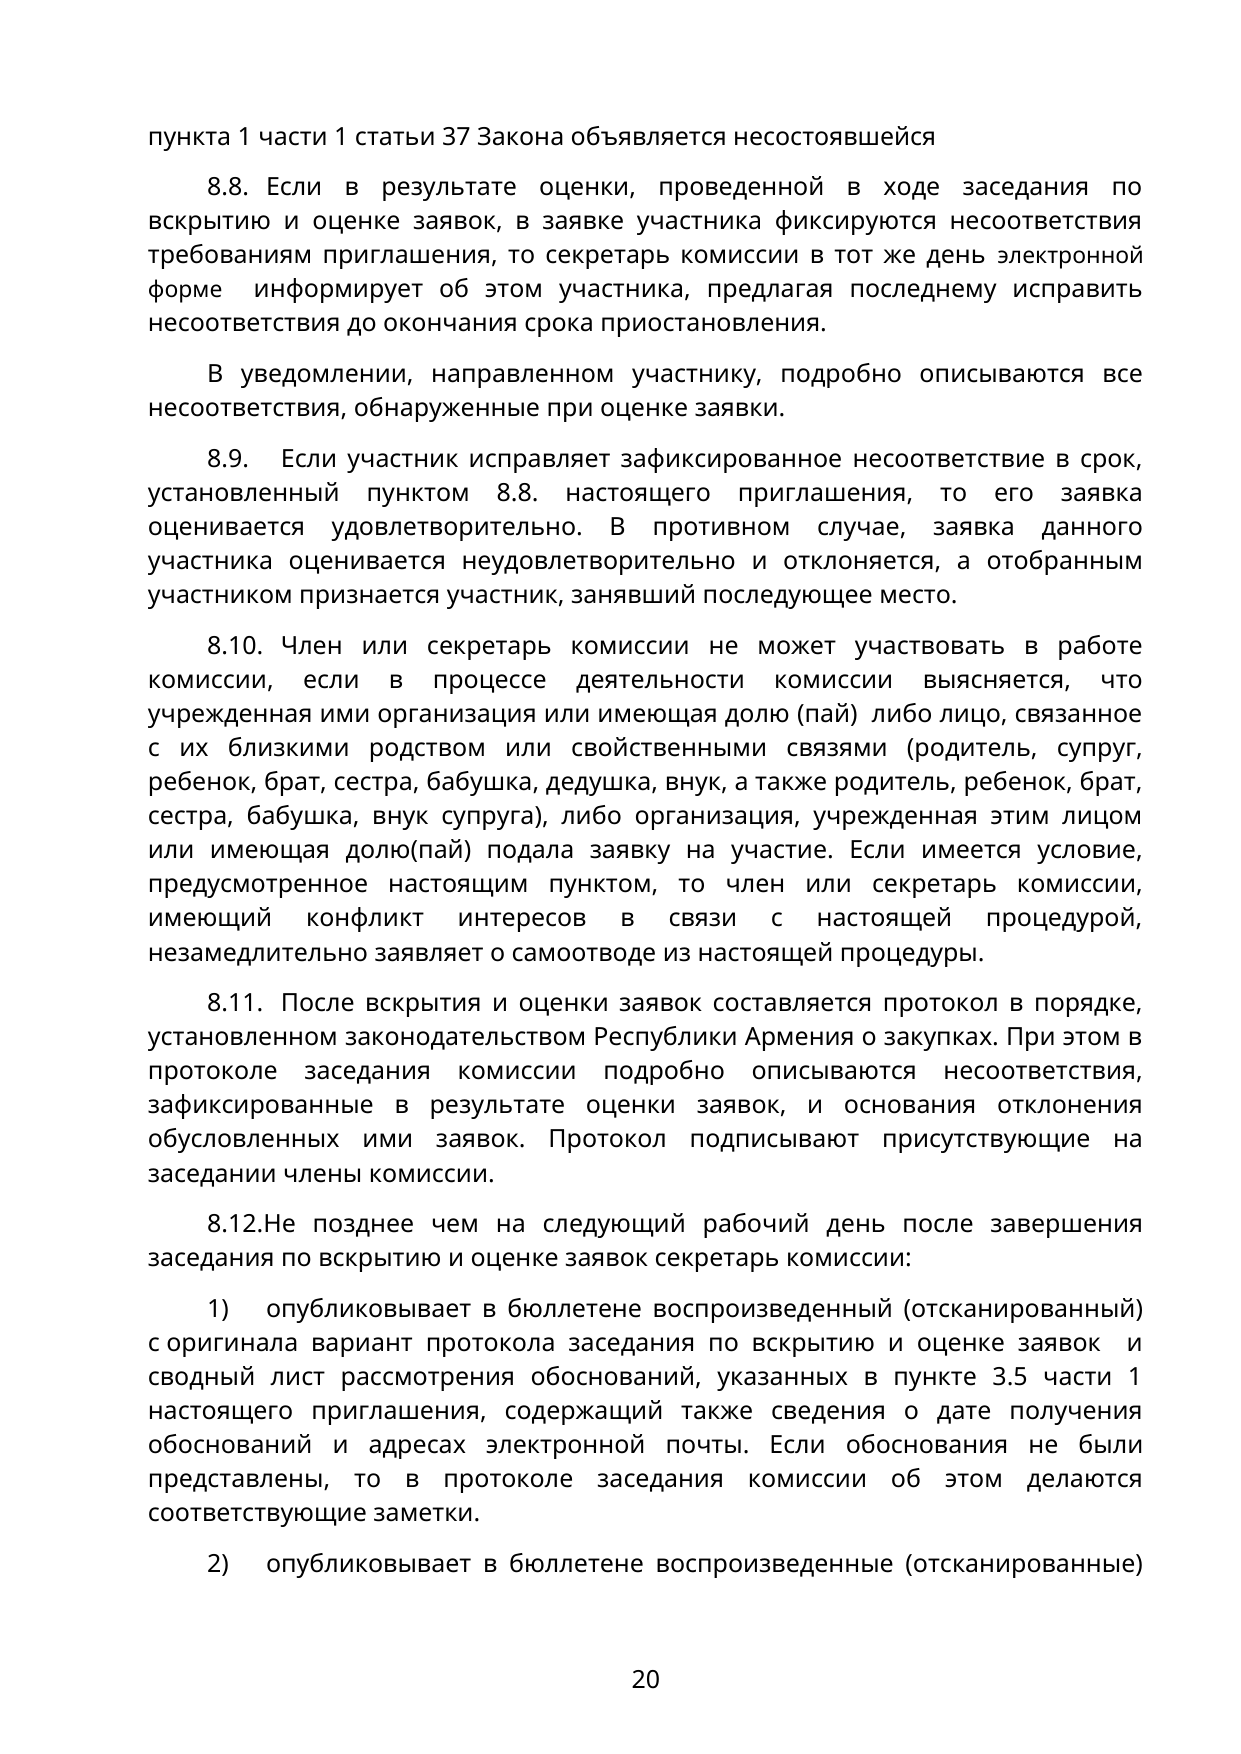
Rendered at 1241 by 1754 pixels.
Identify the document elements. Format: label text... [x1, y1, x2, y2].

text 8.10. Член или секретарь комиссии не может участвовать в работе комиссии, если в процессе деятельности комиссии выясняется, что учрежденная ими организация или имеющая долю (пай) либо лицо, связанное с их близкими родством или свойственными связями (родитель, супруг, ребенок, брат, сестра, бабушка, дедушка, внук, а также родитель, ребенок, брат, сестра, бабушка, внук супруга), либо организация, учрежденная этим лицом или имеющая долю(пай) подала заявку на участие. Если имеется условие, предусмотренное настоящим пунктом, то член или секретарь комиссии, имеющий конфликт интересов в связи с настоящей процедурой, незамедлительно заявляет о самоотводе из настоящей процедуры. [148, 628, 1144, 968]
text 8.11. После вскрытия и оценки заявок составляется протокол в порядке, установленном законодательством Республики Армения о закупках. При этом в протоколе заседания комиссии подробно описываются несоответствия, зафиксированные в результате оценки заявок, и основания отклонения обусловленных ими заявок. Протокол подписывают присутствующие на заседании члены комиссии. [148, 985, 1144, 1189]
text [148, 118, 1144, 152]
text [148, 1546, 1144, 1580]
text В уведомлении, направленном участнику, подробно описываются все несоответствия, обнаруженные при оценке заявки. [148, 356, 1144, 424]
text 8.8. Если в результате оценки, проведенной в ходе заседания по вскрытию и оценке заявок, в заявке участника фиксируются несоответствия требованиям приглашения, то секретарь комиссии в тот же день электронной форме информирует об этом участника, предлагая последнему исправить несоответствия до окончания срока приостановления. [148, 169, 1144, 339]
text 1) опубликовывает в бюллетене воспроизведенный (отсканированный) с оригинала вариант протокола заседания по вскрытию и оценке заявок и сводный лист рассмотрения обоснований, указанных в пункте 3.5 части 1 настоящего приглашения, содержащий также сведения о дате получения обоснований и адресах электронной почты. Если обоснования не были представлены, то в протоколе заседания комиссии об этом делаются соответствующие заметки. [148, 1291, 1144, 1529]
text 8.9. Если участник исправляет зафиксированное несоответствие в срок, установленный пунктом 8.8. настоящего приглашения, то его заявка оценивается удовлетворительно. В противном случае, заявка данного участника оценивается неудовлетворительно и отклоняется, а отобранным участником признается участник, занявший последующее место. [148, 441, 1144, 611]
text 8.12.Не позднее чем на следующий рабочий день после завершения заседания по вскрытию и оценке заявок секретарь комиссии: [148, 1206, 1144, 1274]
